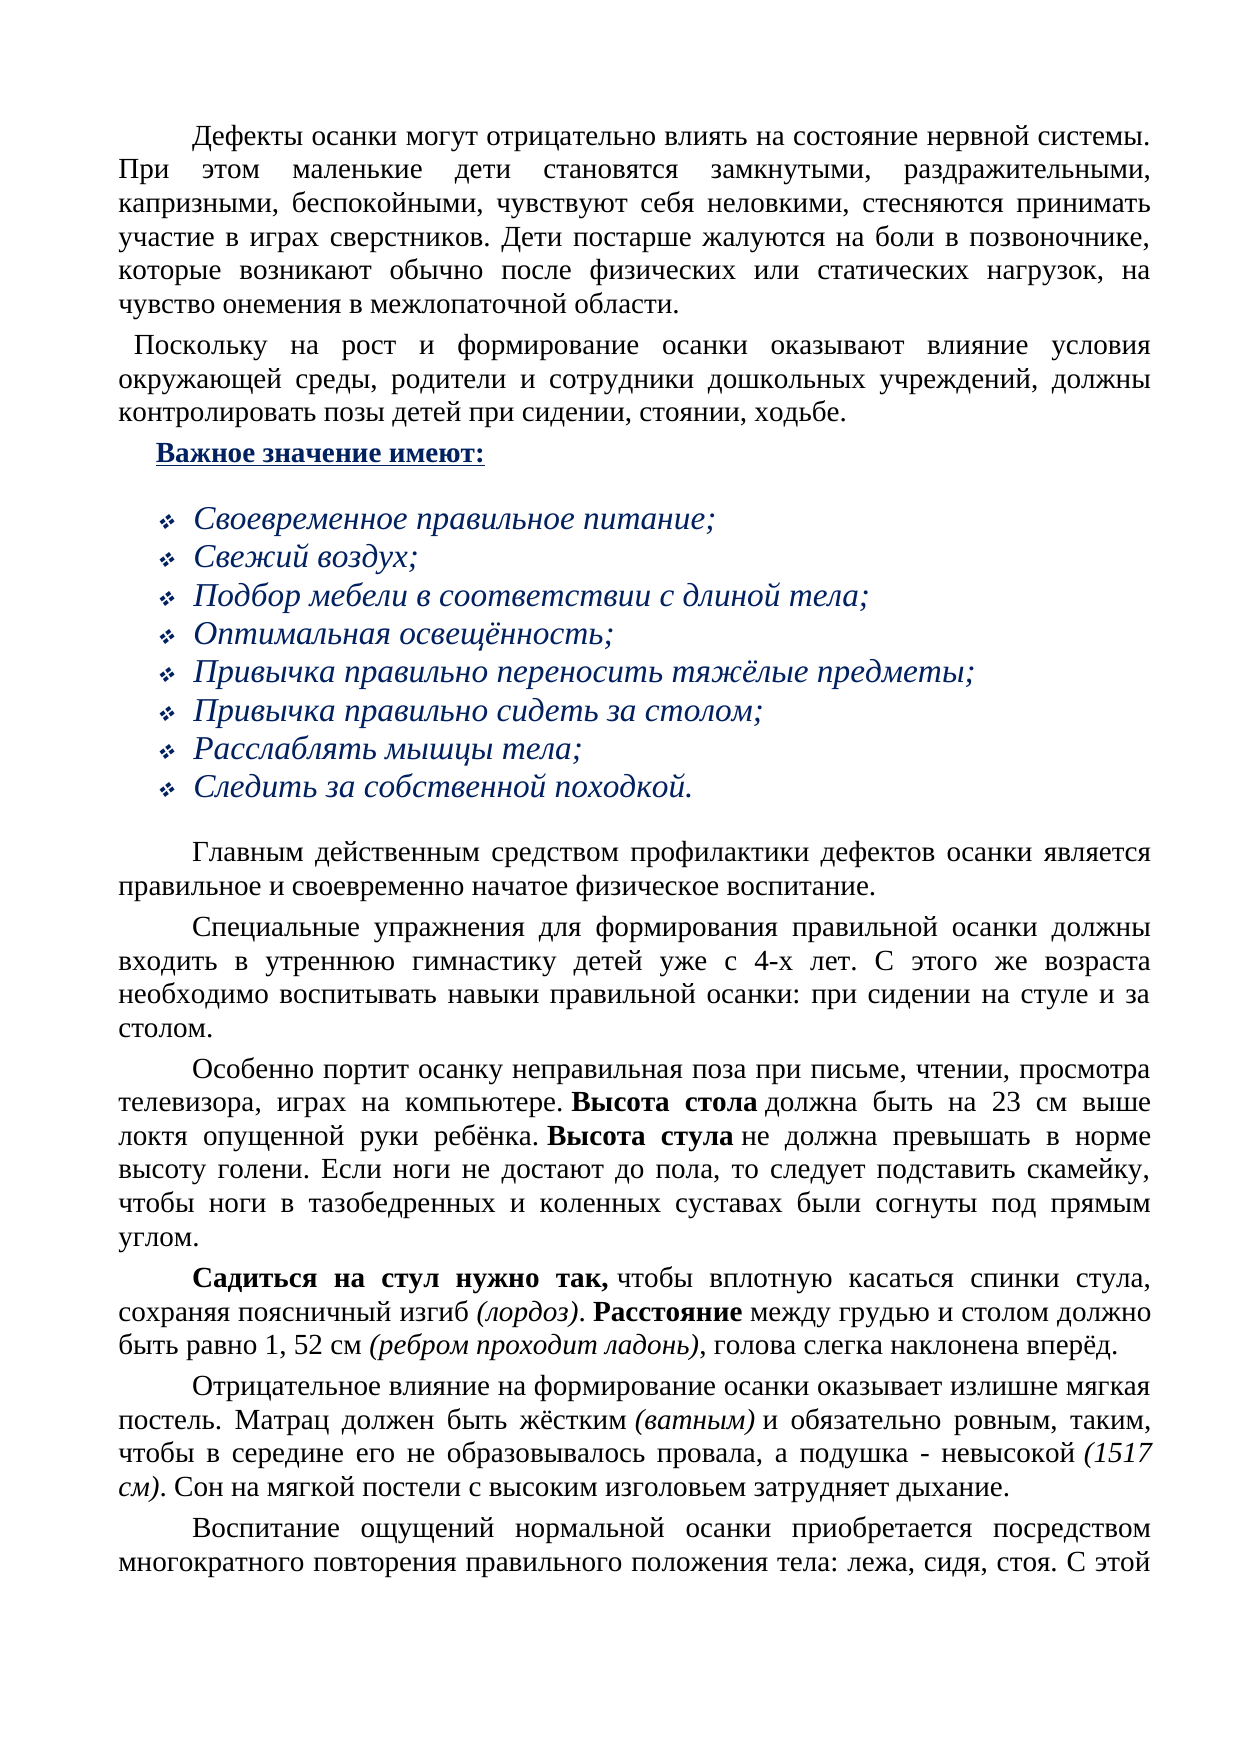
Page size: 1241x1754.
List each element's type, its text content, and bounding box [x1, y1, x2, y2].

text Садиться на стул нужно так, чтобы вплотную касаться спинки стула, сохраняя поясничный изгиб (лордоз). Расстояние между грудью и столом должно быть равно 1, 52 см (ребром проходит ладонь), голова слегка наклонена вперёд. [118, 1260, 1152, 1361]
text Отрицательное влияние на формирование осанки оказывает излишне мягкая постель. Матрац должен быть жёстким (ватным) и обязательно ровным, таким, чтобы в середине его не образовывалось провала, а подушка - невысокой (1517 см). Сон на мягкой постели с высоким изголовьем затрудняет дыхание. [118, 1368, 1152, 1503]
text Главным действенным средством профилактики дефектов осанки является правильное и своевременно начатое физическое воспитание. [118, 834, 1152, 901]
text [118, 1511, 1152, 1578]
text Специальные упражнения для формирования правильной осанки должны входить в утреннюю гимнастику детей уже с 4-х лет. С этого же возраста необходимо воспитывать навыки правильной осанки: при сидении на стуле и за столом. [118, 909, 1152, 1043]
text Поскольку на рост и формирование осанки оказывают влияние условия окружающей среды, родители и сотрудники дошкольных учреждений, должны контролировать позы детей при сидении, стоянии, ходьбе. [118, 327, 1152, 428]
list Расслаблять мышцы тела; [156, 728, 1152, 767]
list Своевременное правильное питание; [156, 498, 1152, 537]
list Следить за собственной походкой. [156, 767, 1152, 805]
list Привычка правильно сидеть за столом; [156, 690, 1152, 728]
text Особенно портит осанку неправильная поза при письме, чтении, просмотра телевизора, играх на компьютере. Высота стола должна быть на 23 см выше локтя опущенной руки ребёнка. Высота стула не должна превышать в норме высоту голени. Если ноги не достают до пола, то следует подставить скамейку, чтобы ноги в тазобедренных и коленных суставах были согнуты под прямым углом. [118, 1051, 1152, 1252]
text Важное значение имеют: [118, 436, 1152, 469]
list Подбор мебели в соответствии с длиной тела; [156, 575, 1152, 613]
list Привычка правильно переносить тяжёлые предметы; [156, 652, 1152, 690]
list Свежий воздух; [156, 537, 1152, 575]
list Оптимальная освещённость; [156, 613, 1152, 652]
text Дефекты осанки могут отрицательно влиять на состояние нервной системы. При этом маленькие дети становятся замкнутыми, раздражительными, капризными, беспокойными, чувствуют себя неловкими, стесняются принимать участие в играх сверстников. Дети постарше жалуются на боли в позвоночнике, которые возникают обычно после физических или статических нагрузок, на чувство онемения в межлопаточной области. [118, 118, 1152, 319]
